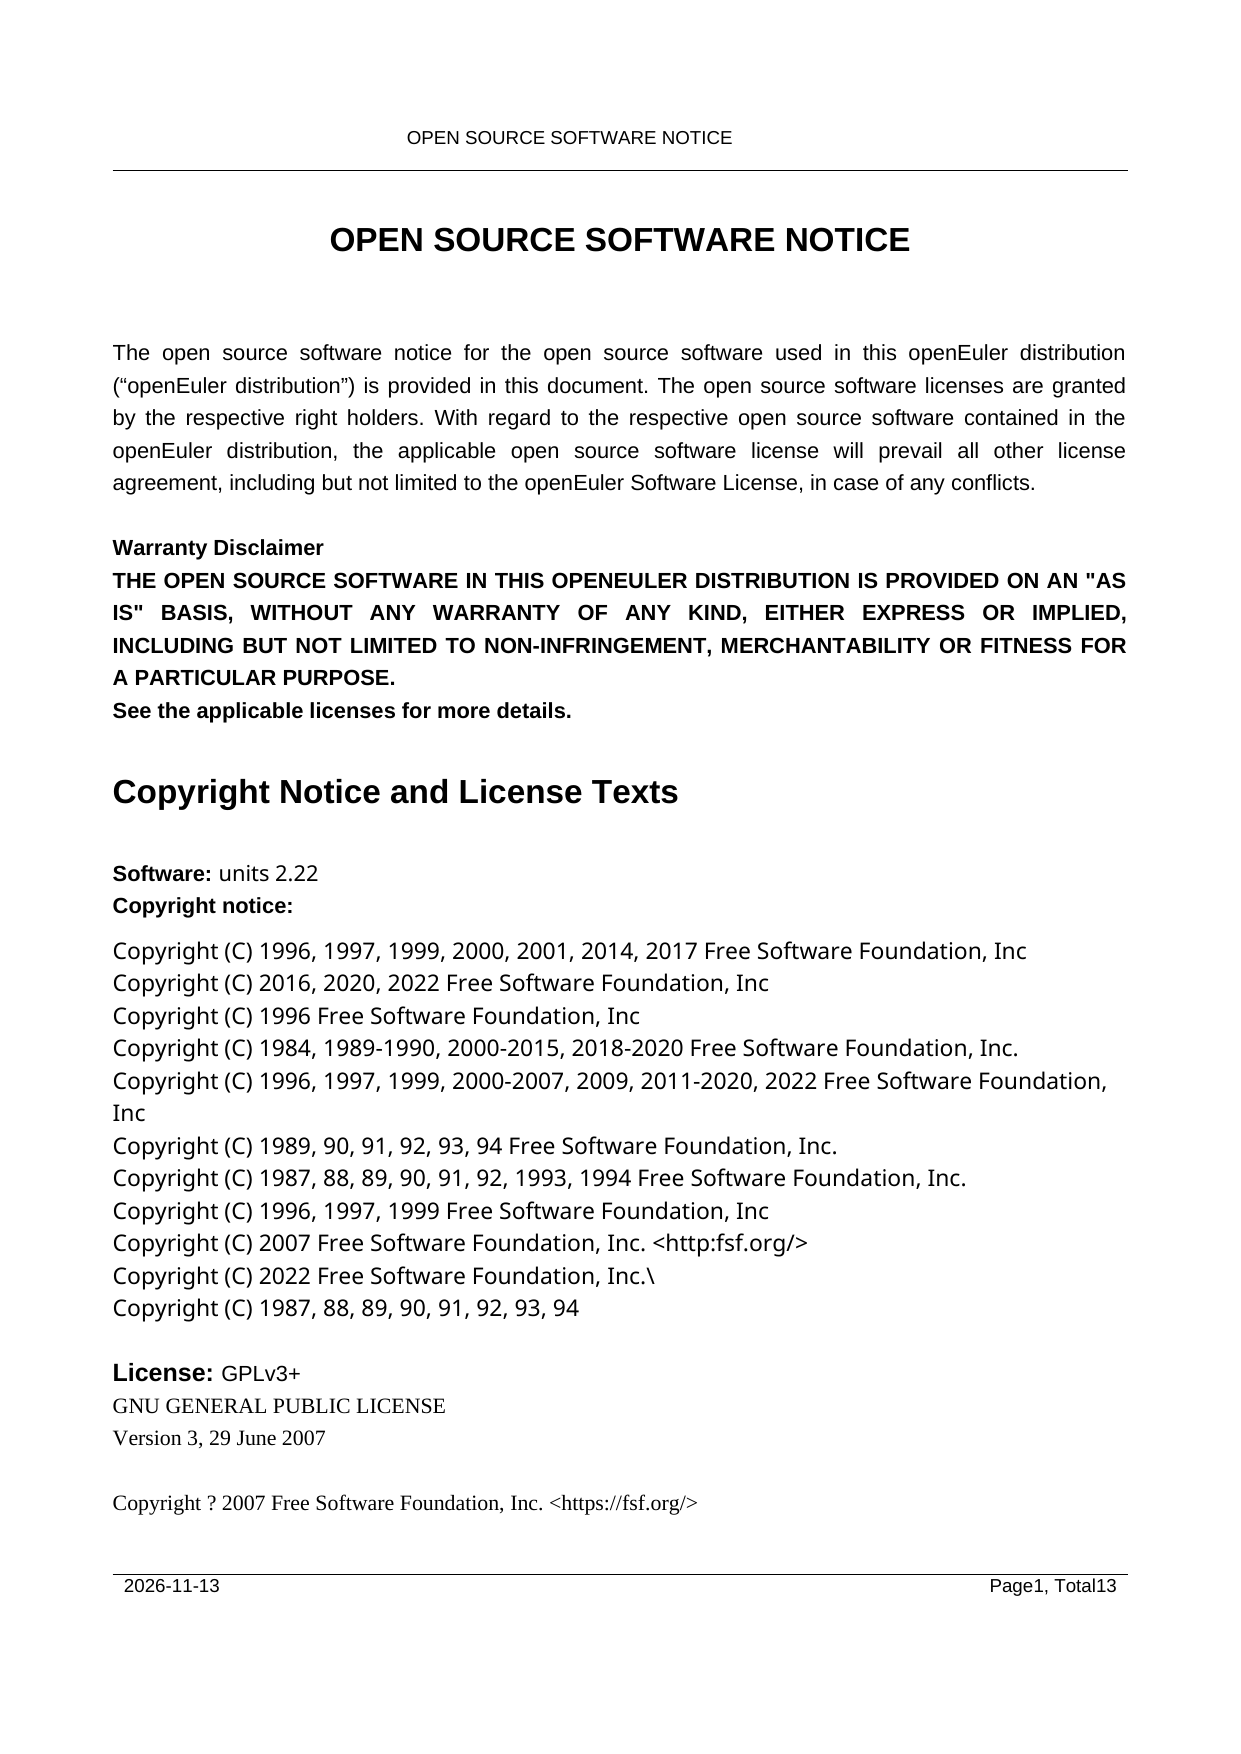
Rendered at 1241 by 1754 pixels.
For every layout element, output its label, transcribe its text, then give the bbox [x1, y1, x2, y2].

text Copyright Notice and License Texts [112, 759, 1128, 824]
text Copyright notice: [112, 889, 1128, 921]
text License: GPLv3+ [112, 1356, 1128, 1389]
text Warranty Disclaimer [112, 531, 1128, 564]
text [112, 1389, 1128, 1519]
text The open source software notice for the open source software used in this openEuler distribution (“openEuler distribution”) is provided in this document. The open source software licenses are granted by the respective right holders. With regard to the respective open source software contained in the openEuler distribution, the applicable open source software license will prevail all other license agreement, including but not limited to the openEuler Software License, in case of any conflicts. [112, 336, 1128, 499]
text THE OPEN SOURCE SOFTWARE IN THIS OPENEULER DISTRIBUTION IS PROVIDED ON AN "AS IS" BASIS, WITHOUT ANY WARRANTY OF ANY KIND, EITHER EXPRESS OR IMPLIED, INCLUDING BUT NOT LIMITED TO NON-INFRINGEMENT, MERCHANTABILITY OR FITNESS FOR A PARTICULAR PURPOSE. See the applicable licenses for more details. [112, 564, 1128, 726]
text Copyright (C) 1996, 1997, 1999, 2000, 2001, 2014, 2017 Free Software Foundation, Inc Copyright (C) 2016, 2020, 2022 Free Software Foundation, Inc Copyright (C) 1996 Free Software Foundation, Inc Copyright (C) 1984, 1989-1990, 2000-2015, 2018-2020 Free Software Foundation, Inc. Copyright (C) 1996, 1997, 1999, 2000-2007, 2009, 2011-2020, 2022 Free Software Foundation, Inc Copyright (C) 1989, 90, 91, 92, 93, 94 Free Software Foundation, Inc. Copyright (C) 1987, 88, 89, 90, 91, 92, 1993, 1994 Free Software Foundation, Inc. Copyright (C) 1996, 1997, 1999 Free Software Foundation, Inc Copyright (C) 2007 Free Software Foundation, Inc. <http:fsf.org/> Copyright (C) 2022 Free Software Foundation, Inc.\ Copyright (C) 1987, 88, 89, 90, 91, 92, 93, 94 [112, 934, 1128, 1356]
title Software: units 2.22 [112, 856, 1128, 889]
text OPEN SOURCE SOFTWARE NOTICE [112, 206, 1128, 271]
